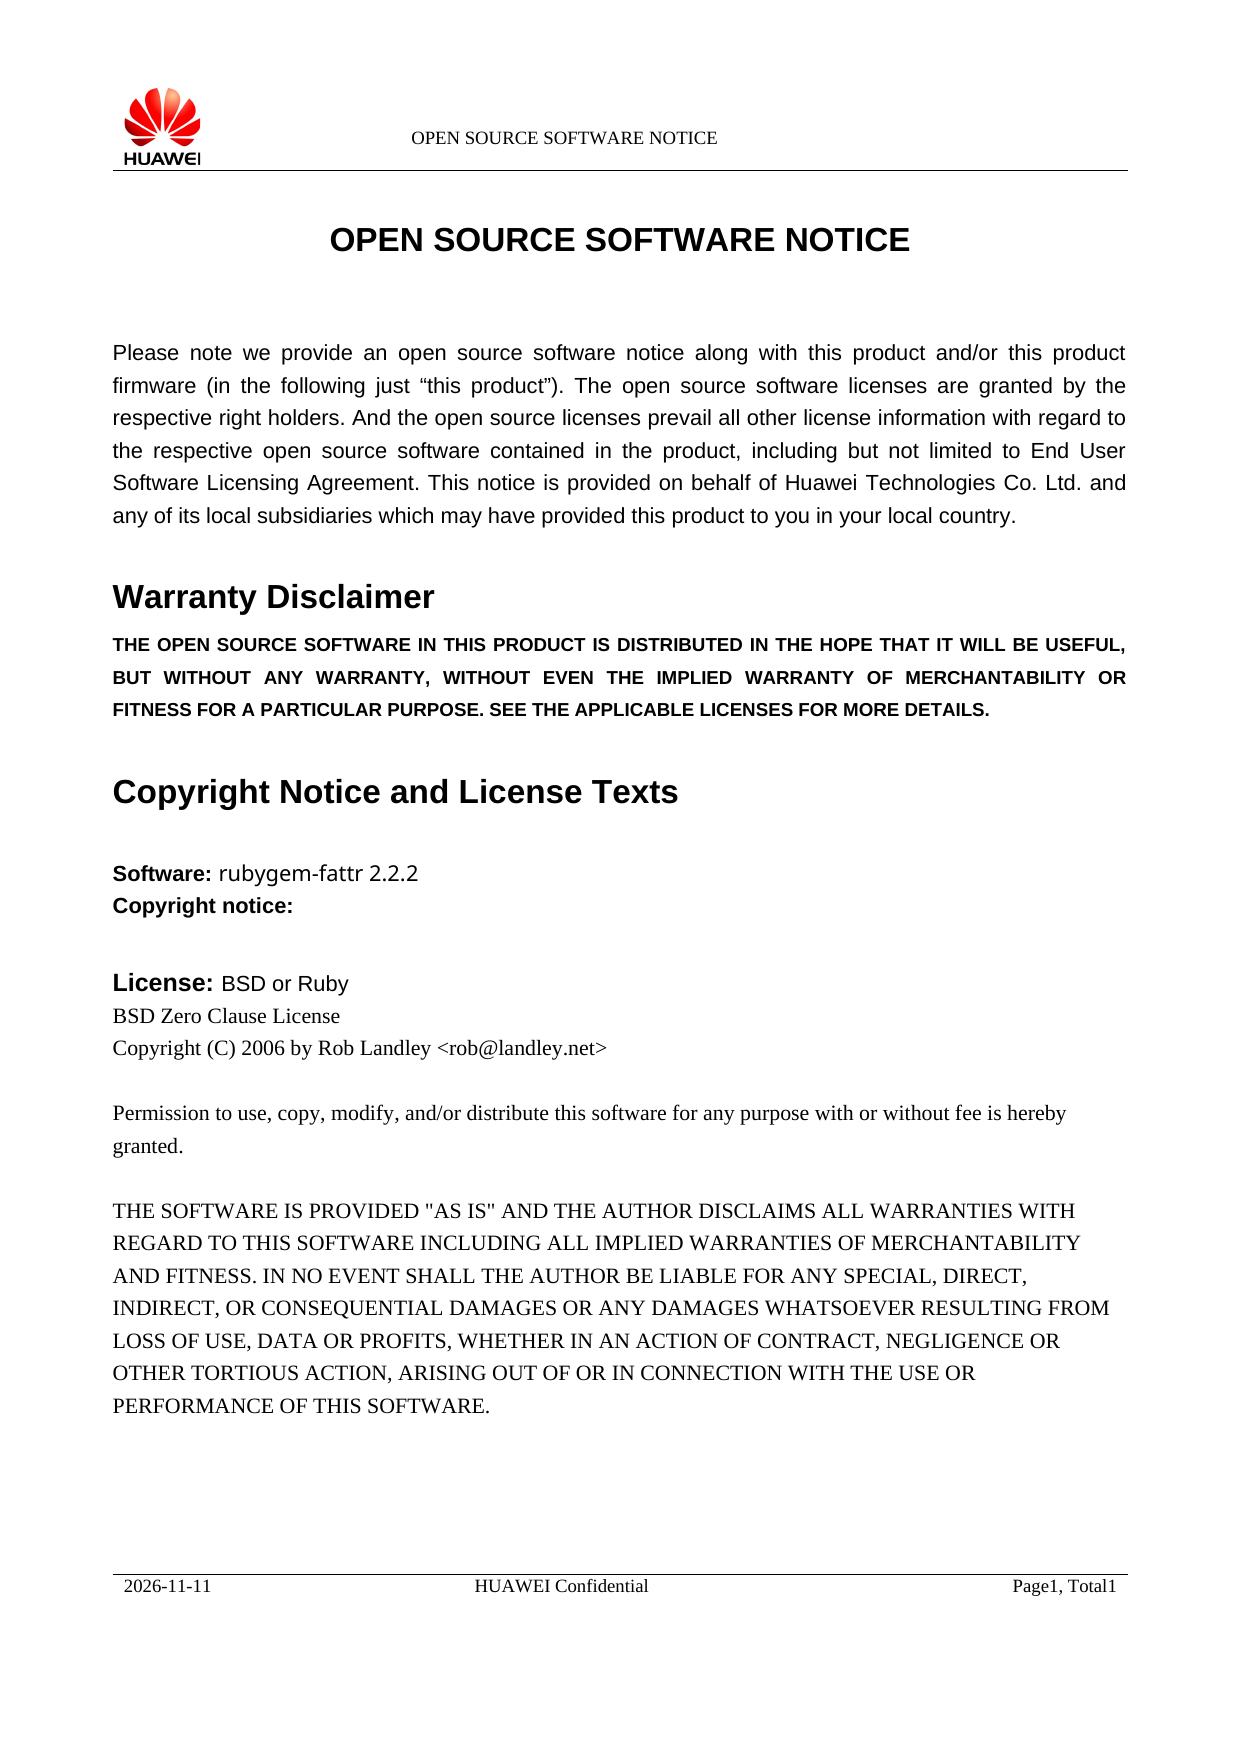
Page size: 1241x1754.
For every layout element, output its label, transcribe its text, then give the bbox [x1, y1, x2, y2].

text BSD Zero Clause License Copyright (C) 2006 by Rob Landley <rob@landley.net> Permission to use, copy, modify, and/or distribute this software for any purpose with or without fee is hereby granted. THE SOFTWARE IS PROVIDED "AS IS" AND THE AUTHOR DISCLAIMS ALL WARRANTIES WITH REGARD TO THIS SOFTWARE INCLUDING ALL IMPLIED WARRANTIES OF MERCHANTABILITY AND FITNESS. IN NO EVENT SHALL THE AUTHOR BE LIABLE FOR ANY SPECIAL, DIRECT, INDIRECT, OR CONSEQUENTIAL DAMAGES OR ANY DAMAGES WHATSOEVER RESULTING FROM LOSS OF USE, DATA OR PROFITS, WHETHER IN AN ACTION OF CONTRACT, NEGLIGENCE OR OTHER TORTIOUS ACTION, ARISING OUT OF OR IN CONNECTION WITH THE USE OR PERFORMANCE OF THIS SOFTWARE. [112, 999, 1128, 1519]
text The open source software in this product is distributed in the hope that it will be useful, but WITHOUT ANY WARRANTY, without even the implied warranty of MERCHANTABILITY or FITNESS FOR A PARTICULAR PURPOSE. See the applicable licenses for more details. [112, 629, 1128, 726]
picture [124, 88, 201, 165]
text Copyright Notice and License Texts [112, 759, 1128, 824]
text Warranty Disclaimer [112, 564, 1128, 629]
title Software: rubygem-fattr 2.2.2 [112, 856, 1128, 889]
text License: BSD or Ruby [112, 966, 1128, 999]
text Please note we provide an open source software notice along with this product and/or this product firmware (in the following just “this product”). The open source software licenses are granted by the respective right holders. And the open source licenses prevail all other license information with regard to the respective open source software contained in the product, including but not limited to End User Software Licensing Agreement. This notice is provided on behalf of Huawei Technologies Co. Ltd. and any of its local subsidiaries which may have provided this product to you in your local country. [112, 336, 1128, 531]
text Copyright notice: [112, 889, 1128, 921]
text OPEN SOURCE SOFTWARE NOTICE [112, 206, 1128, 271]
